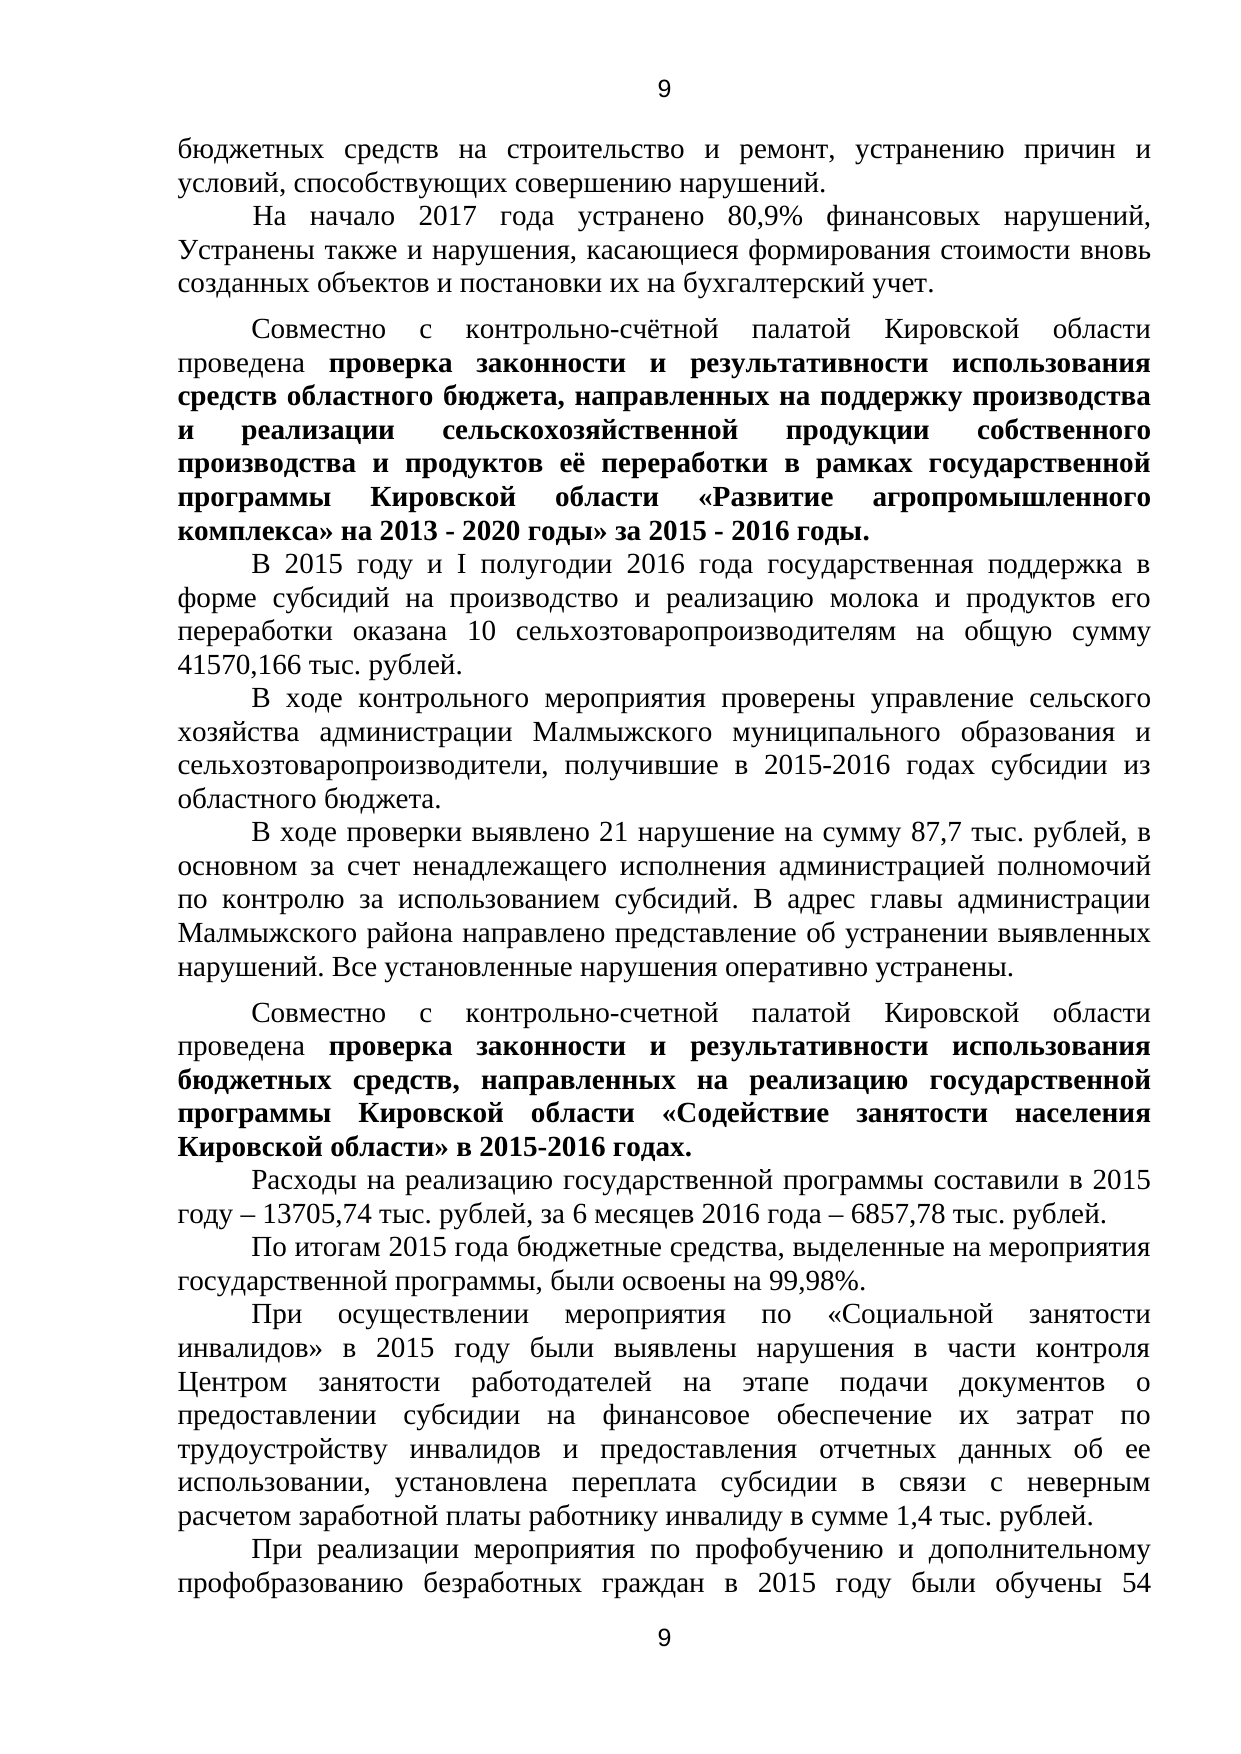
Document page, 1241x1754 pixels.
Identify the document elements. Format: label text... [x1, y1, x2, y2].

text Совместно с контрольно-счетной палатой Кировской области проведена проверка законности и результативности использования бюджетных средств, направленных на реализацию государственной программы Кировской области «Содействие занятости населения Кировской области» в 2015-2016 годах. [177, 995, 1152, 1162]
text Расходы на реализацию государственной программы составили в 2015 году – 13705,74 тыс. рублей, за 6 месяцев 2016 года – 6857,78 тыс. рублей. [177, 1162, 1152, 1229]
text В ходе контрольного мероприятия проверены управление сельского хозяйства администрации Малмыжского муниципального образования и сельхозтоваропроизводители, получившие в 2015-2016 годах субсидии из областного бюджета. [177, 680, 1152, 814]
text В 2015 году и I полугодии 2016 года государственная поддержка в форме субсидий на производство и реализацию молока и продуктов его переработки оказана 10 сельхозтоваропроизводителям на общую сумму 41570,166 тыс. рублей. [177, 546, 1152, 680]
text При осуществлении мероприятия по «Социальной занятости инвалидов» в 2015 году были выявлены нарушения в части контроля Центром занятости работодателей на этапе подачи документов о предоставлении субсидии на финансовое обеспечение их затрат по трудоустройству инвалидов и предоставления отчетных данных об ее использовании, установлена переплата субсидии в связи с неверным расчетом заработной платы работнику инвалиду в сумме 1,4 тыс. рублей. [177, 1297, 1152, 1531]
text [177, 1531, 1152, 1598]
text По итогам 2015 года бюджетные средства, выделенные на мероприятия государственной программы, были освоены на 99,98%. [177, 1229, 1152, 1297]
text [177, 131, 1152, 198]
text Совместно с контрольно-счётной палатой Кировской области проведена проверка законности и результативности использования средств областного бюджета, направленных на поддержку производства и реализации сельскохозяйственной продукции собственного производства и продуктов её переработки в рамках государственной программы Кировской области «Развитие агропромышленного комплекса» на 2013 - 2020 годы» за 2015 - 2016 годы. [177, 311, 1152, 546]
text На начало 2017 года устранено 80,9% финансовых нарушений, Устранены также и нарушения, касающиеся формирования стоимости вновь созданных объектов и постановки их на бухгалтерский учет. [177, 198, 1152, 299]
text В ходе проверки выявлено 21 нарушение на сумму 87,7 тыс. рублей, в основном за счет ненадлежащего исполнения администрацией полномочий по контролю за использованием субсидий. В адрес главы администрации Малмыжского района направлено представление об устранении выявленных нарушений. Все установленные нарушения оперативно устранены. [177, 814, 1152, 982]
